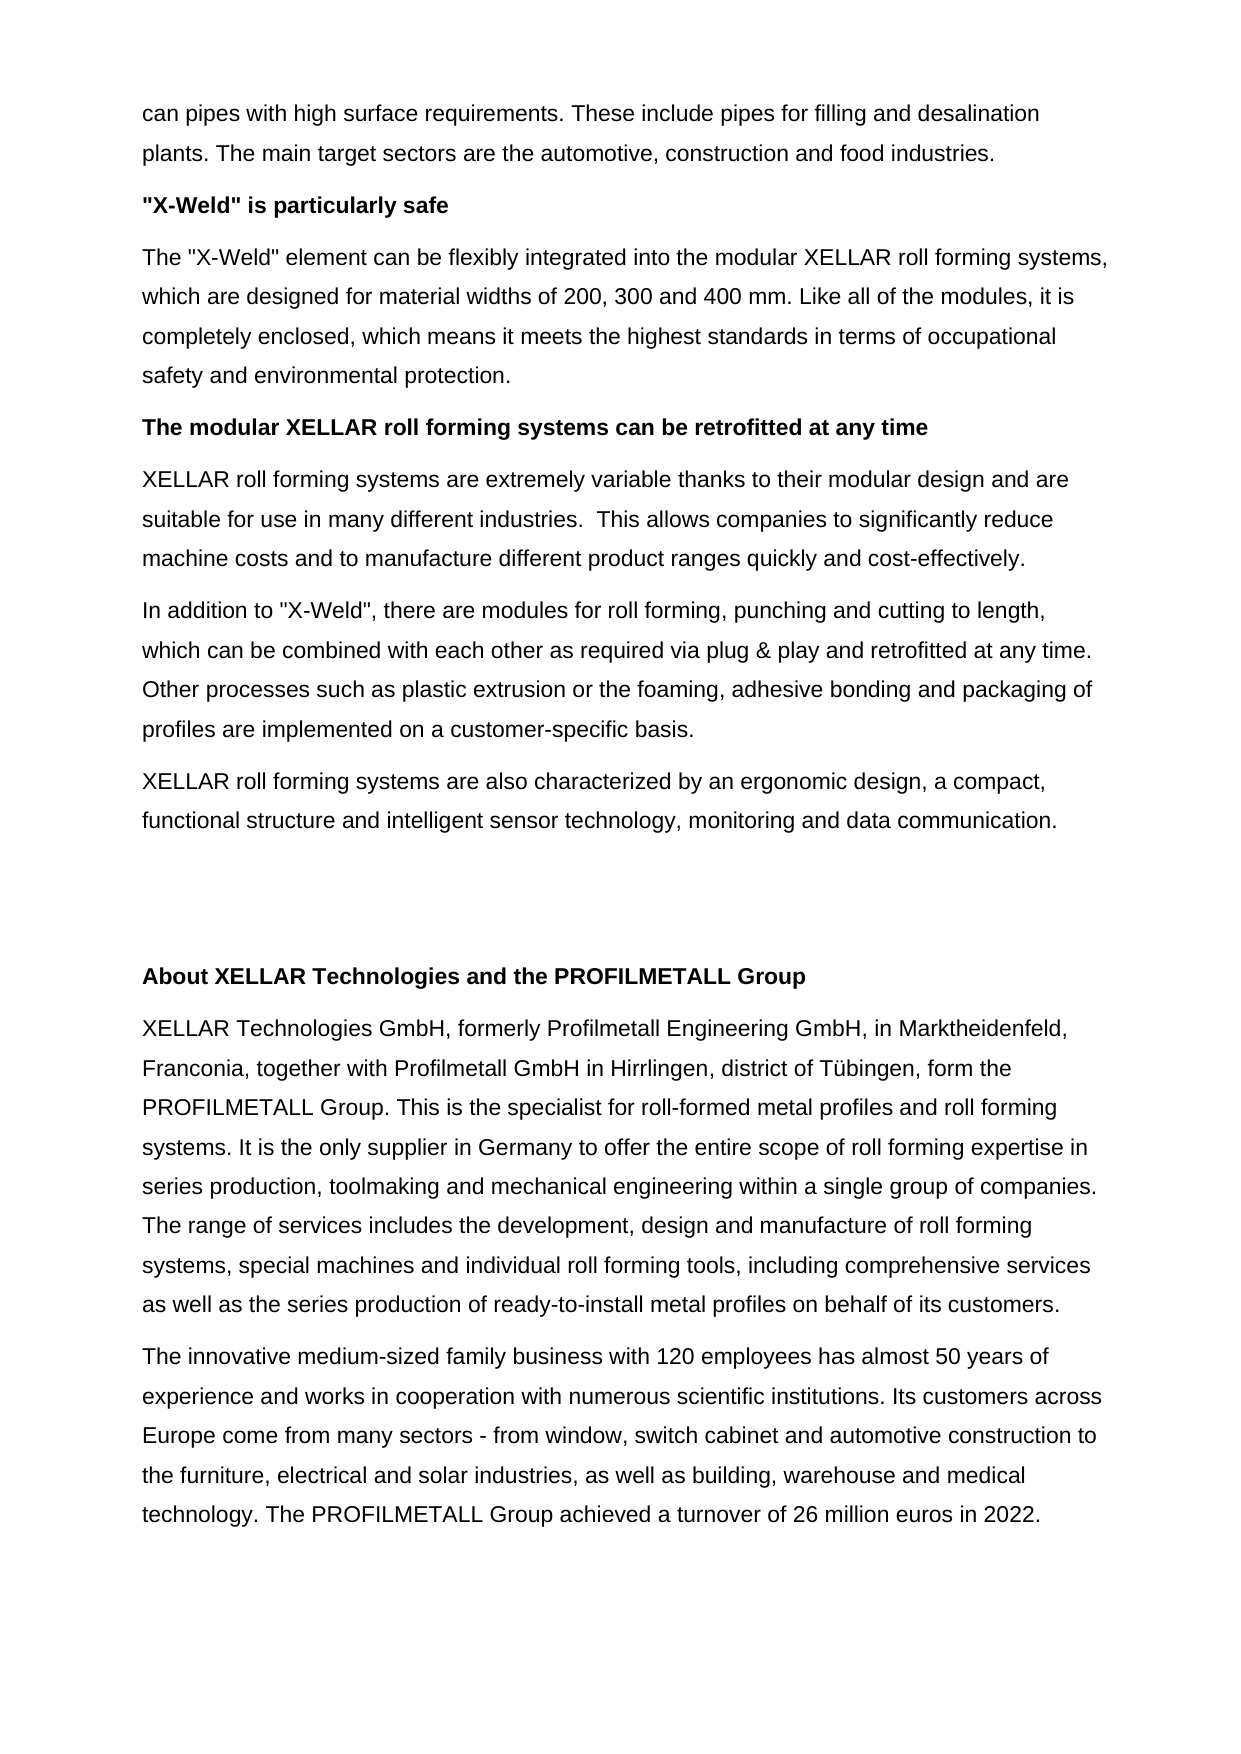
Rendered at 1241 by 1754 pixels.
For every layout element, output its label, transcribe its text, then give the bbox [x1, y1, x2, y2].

text XELLAR roll forming systems are also characterized by an ergonomic design, a compact, functional structure and intelligent sensor technology, monitoring and data communication. [142, 768, 1110, 833]
text The "X-Weld" element can be flexibly integrated into the modular XELLAR roll forming systems, which are designed for material widths of 200, 300 and 400 mm. Like all of the modules, it is completely enclosed, which means it meets the highest standards in terms of occupational safety and environmental protection. [142, 244, 1110, 389]
text In addition to "X-Weld", there are modules for roll forming, punching and cutting to length, which can be combined with each other as required via plug & play and retrofitted at any time. Other processes such as plastic extrusion or the foaming, adhesive bonding and packaging of profiles are implemented on a customer-specific basis. [142, 597, 1110, 742]
text XELLAR roll forming systems are extremely variable thanks to their modular design and are suitable for use in many different industries. This allows companies to significantly reduce machine costs and to manufacture different product ranges quickly and cost-effectively. [142, 466, 1110, 572]
text XELLAR Technologies GmbH, formerly Profilmetall Engineering GmbH, in Marktheidenfeld, Franconia, together with Profilmetall GmbH in Hirrlingen, district of Tübingen, form the PROFILMETALL Group. This is the specialist for roll-formed metal profiles and roll forming systems. It is the only supplier in Germany to offer the entire scope of roll forming expertise in series production, toolmaking and mechanical engineering within a single group of companies. The range of services includes the development, design and manufacture of roll forming systems, special machines and individual roll forming tools, including comprehensive services as well as the series production of ready-to-install metal profiles on behalf of its customers. [142, 1015, 1110, 1318]
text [142, 100, 1110, 166]
text About XELLAR Technologies and the PROFILMETALL Group [142, 963, 1110, 989]
text "X-Weld" is particularly safe [142, 192, 1110, 218]
text The innovative medium-sized family business with 120 employees has almost 50 years of experience and works in cooperation with numerous scientific institutions. Its customers across Europe come from many sectors - from window, switch cabinet and automotive construction to the furniture, electrical and solar industries, as well as building, warehouse and medical technology. The PROFILMETALL Group achieved a turnover of 26 million euros in 2022. [142, 1343, 1110, 1528]
text The modular XELLAR roll forming systems can be retrofitted at any time [142, 414, 1110, 441]
